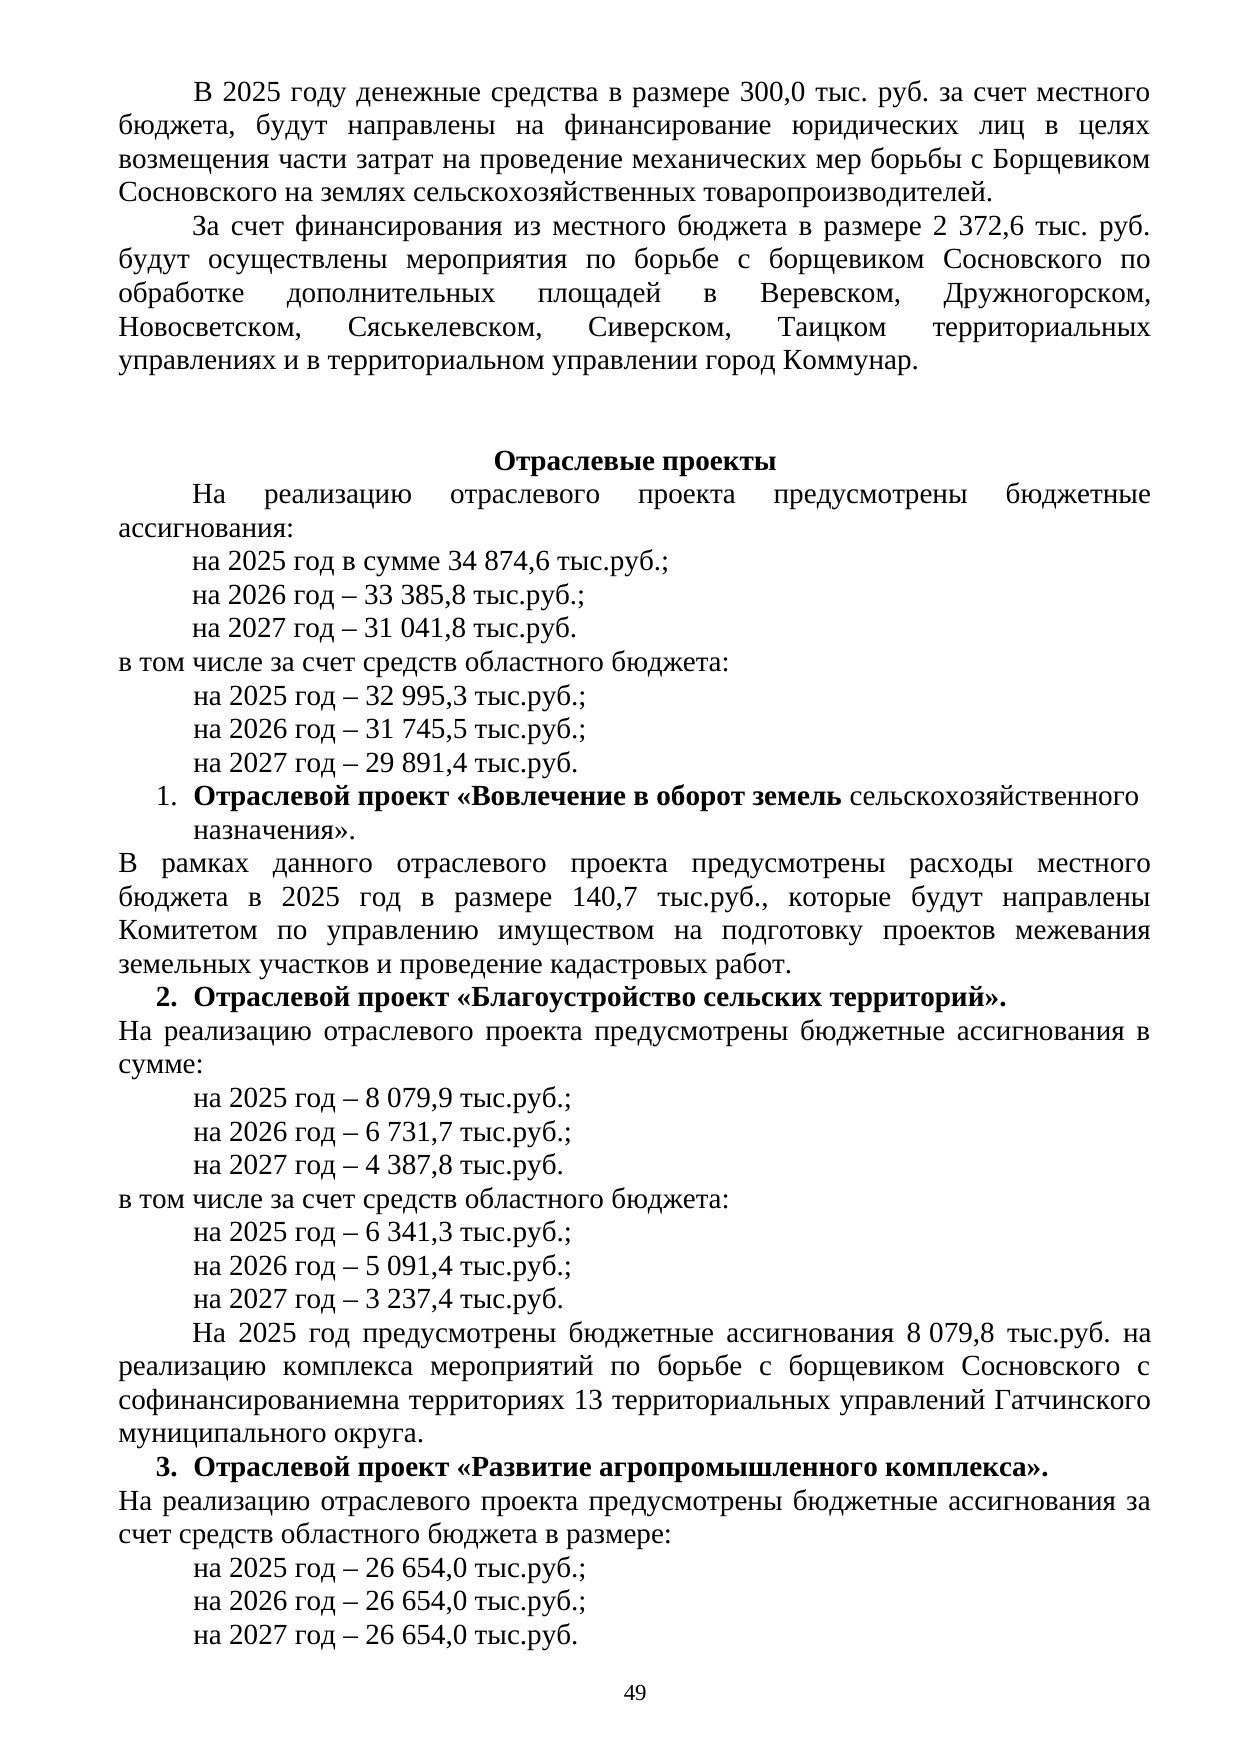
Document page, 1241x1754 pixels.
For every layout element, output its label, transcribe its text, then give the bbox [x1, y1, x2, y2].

text на 2026 год – 31 745,5 тыс.руб.; [192, 711, 1152, 745]
text Отраслевые проекты [118, 443, 1152, 476]
text на 2025 год в сумме 34 874,6 тыс.руб.; [118, 543, 1152, 577]
list Отраслевой проект «Развитие агропромышленного комплекса». [156, 1449, 1152, 1483]
text на 2025 год – 6 341,3 тыс.руб.; [193, 1214, 1152, 1248]
text на 2027 год – 3 237,4 тыс.руб. [192, 1281, 1152, 1315]
list Отраслевой проект «Вовлечение в оборот земель сельскохозяйственного назначения». [156, 778, 1152, 845]
text на 2027 год – 4 387,8 тыс.руб. [192, 1147, 1152, 1181]
text На реализацию отраслевого проекта предусмотрены бюджетные ассигнования за счет средств областного бюджета в размере: [118, 1483, 1152, 1550]
text на 2026 год – 6 731,7 тыс.руб.; [192, 1114, 1152, 1147]
text на 2027 год – 29 891,4 тыс.руб. [192, 745, 1152, 778]
text на 2025 год – 32 995,3 тыс.руб.; [193, 678, 1152, 711]
text На 2025 год предусмотрены бюджетные ассигнования 8 079,8 тыс.руб. на реализацию комплекса мероприятий по борьбе с борщевиком Сосновского с софинансированиемна территориях 13 территориальных управлений Гатчинского муниципального округа. [118, 1315, 1152, 1449]
text На реализацию отраслевого проекта предусмотрены бюджетные ассигнования: [118, 476, 1152, 543]
text на 2027 год – 26 654,0 тыс.руб. [192, 1617, 1152, 1650]
text на 2025 год – 8 079,9 тыс.руб.; [193, 1080, 1152, 1114]
list Отраслевой проект «Благоустройство сельских территорий». [156, 979, 1152, 1013]
text на 2026 год – 5 091,4 тыс.руб.; [192, 1248, 1152, 1281]
text на 2025 год – 26 654,0 тыс.руб.; [193, 1550, 1152, 1583]
text на 2027 год – 31 041,8 тыс.руб. [118, 611, 1152, 644]
text В рамках данного отраслевого проекта предусмотрены расходы местного бюджета в 2025 год в размере 140,7 тыс.руб., которые будут направлены Комитетом по управлению имуществом на подготовку проектов межевания земельных участков и проведение кадастровых работ. [118, 845, 1152, 979]
text на 2026 год – 26 654,0 тыс.руб.; [192, 1583, 1152, 1617]
text На реализацию отраслевого проекта предусмотрены бюджетные ассигнования в сумме: [118, 1013, 1152, 1080]
text на 2026 год – 33 385,8 тыс.руб.; [118, 577, 1152, 611]
text За счет финансирования из местного бюджета в размере 2 372,6 тыс. руб. будут осуществлены мероприятия по борьбе с борщевиком Сосновского по обработке дополнительных площадей в Веревском, Дружногорском, Новосветском, Сяськелевском, Сиверском, Таицком территориальных управлениях и в территориальном управлении город Коммунар. [118, 208, 1152, 376]
text в том числе за счет средств областного бюджета: [118, 1181, 1152, 1214]
text в том числе за счет средств областного бюджета: [118, 644, 1152, 678]
text В 2025 году денежные средства в размере 300,0 тыс. руб. за счет местного бюджета, будут направлены на финансирование юридических лиц в целях возмещения части затрат на проведение механических мер борьбы с Борщевиком Сосновского на землях сельскохозяйственных товаропроизводителей. [118, 74, 1152, 208]
